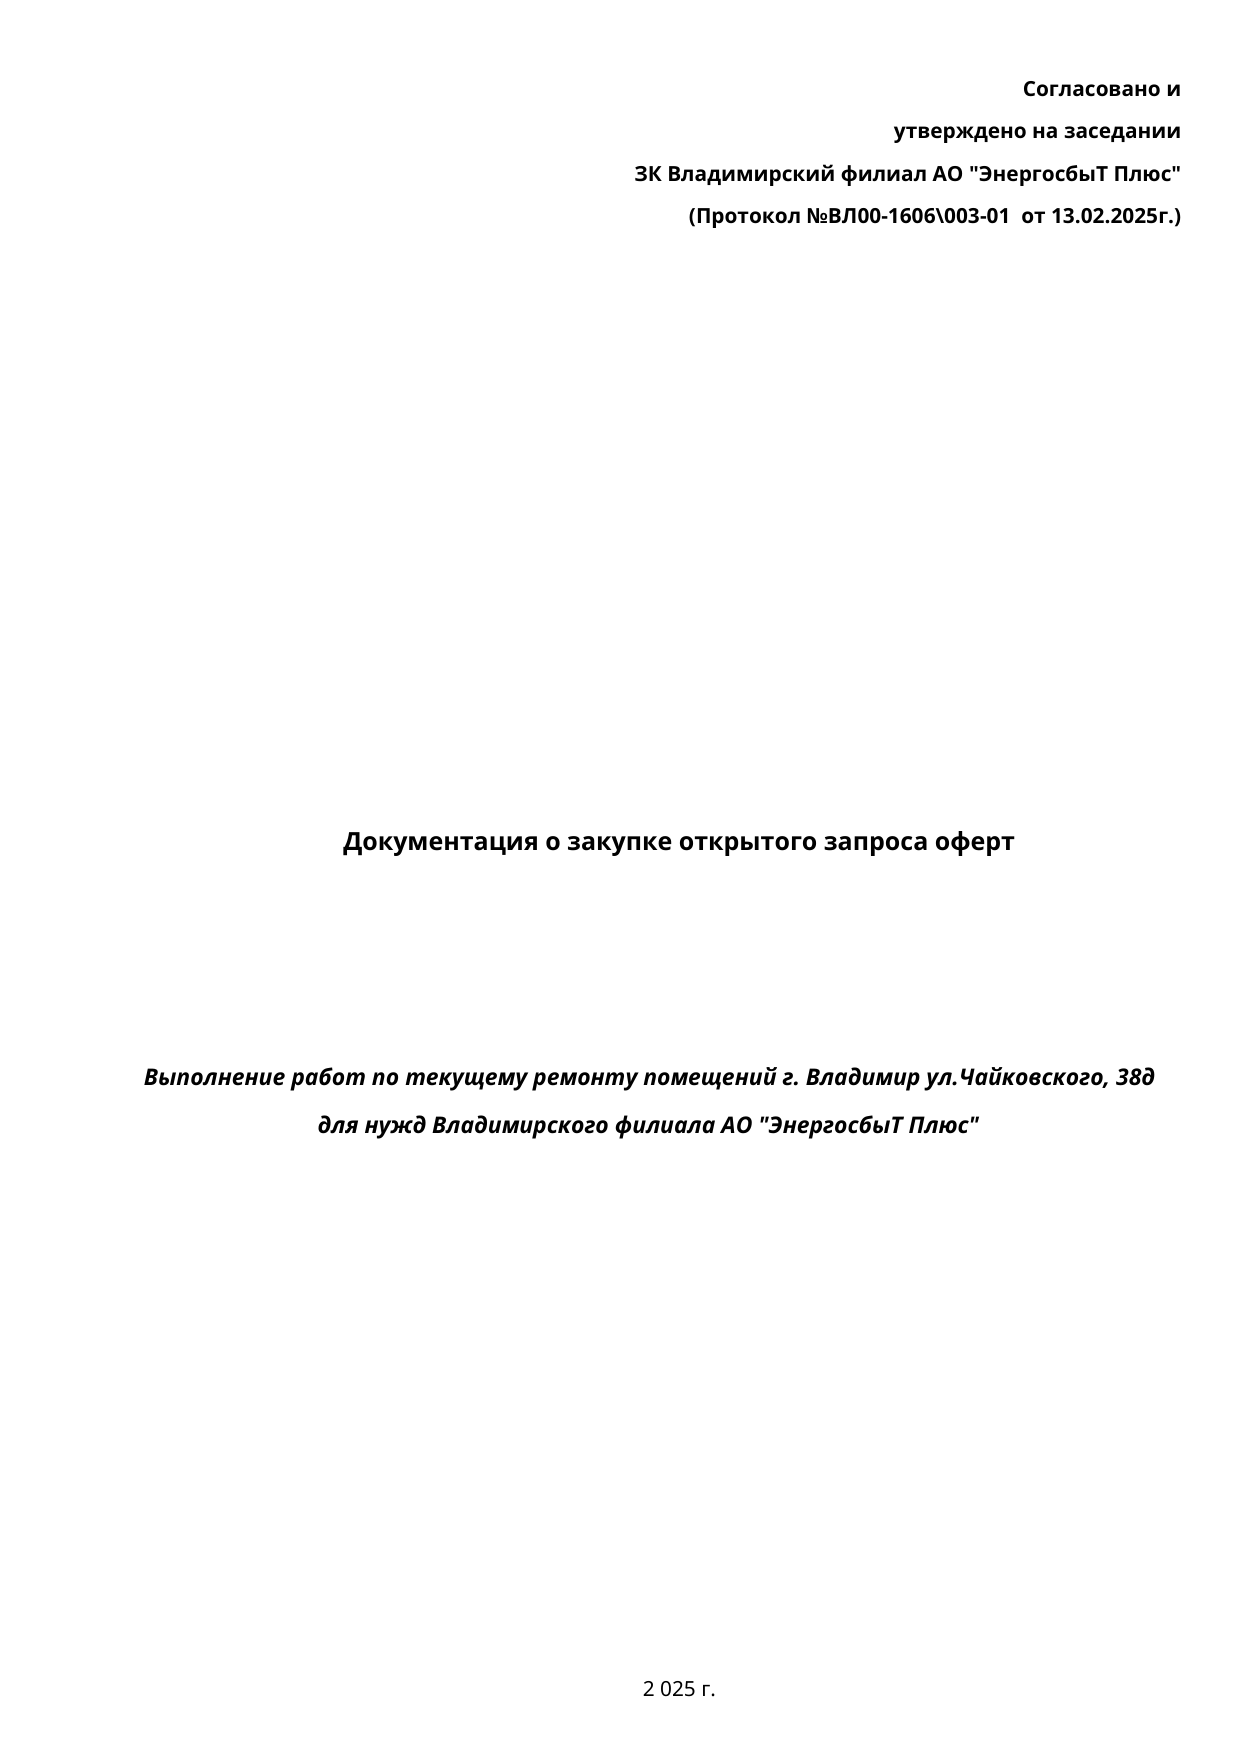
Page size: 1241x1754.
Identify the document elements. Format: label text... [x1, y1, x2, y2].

text для нужд Владимирского филиала АО "ЭнергосбыТ Плюс" [118, 1109, 1181, 1140]
text 2 025 г. [118, 1674, 1181, 1702]
text ЗК Владимирский филиал АО "ЭнергосбыТ Плюс" [474, 159, 1181, 187]
text Документация о закупке открытого запроса оферт [118, 823, 1181, 857]
text Выполнение работ по текущему ремонту помещений г. Владимир ул.Чайковского, 38д [118, 1061, 1181, 1092]
text утверждено на заседании [474, 116, 1181, 145]
text (Протокол №ВЛ00-1606\003-01 от 13.02.2025г.) [474, 202, 1181, 230]
text Согласовано и [474, 74, 1181, 102]
